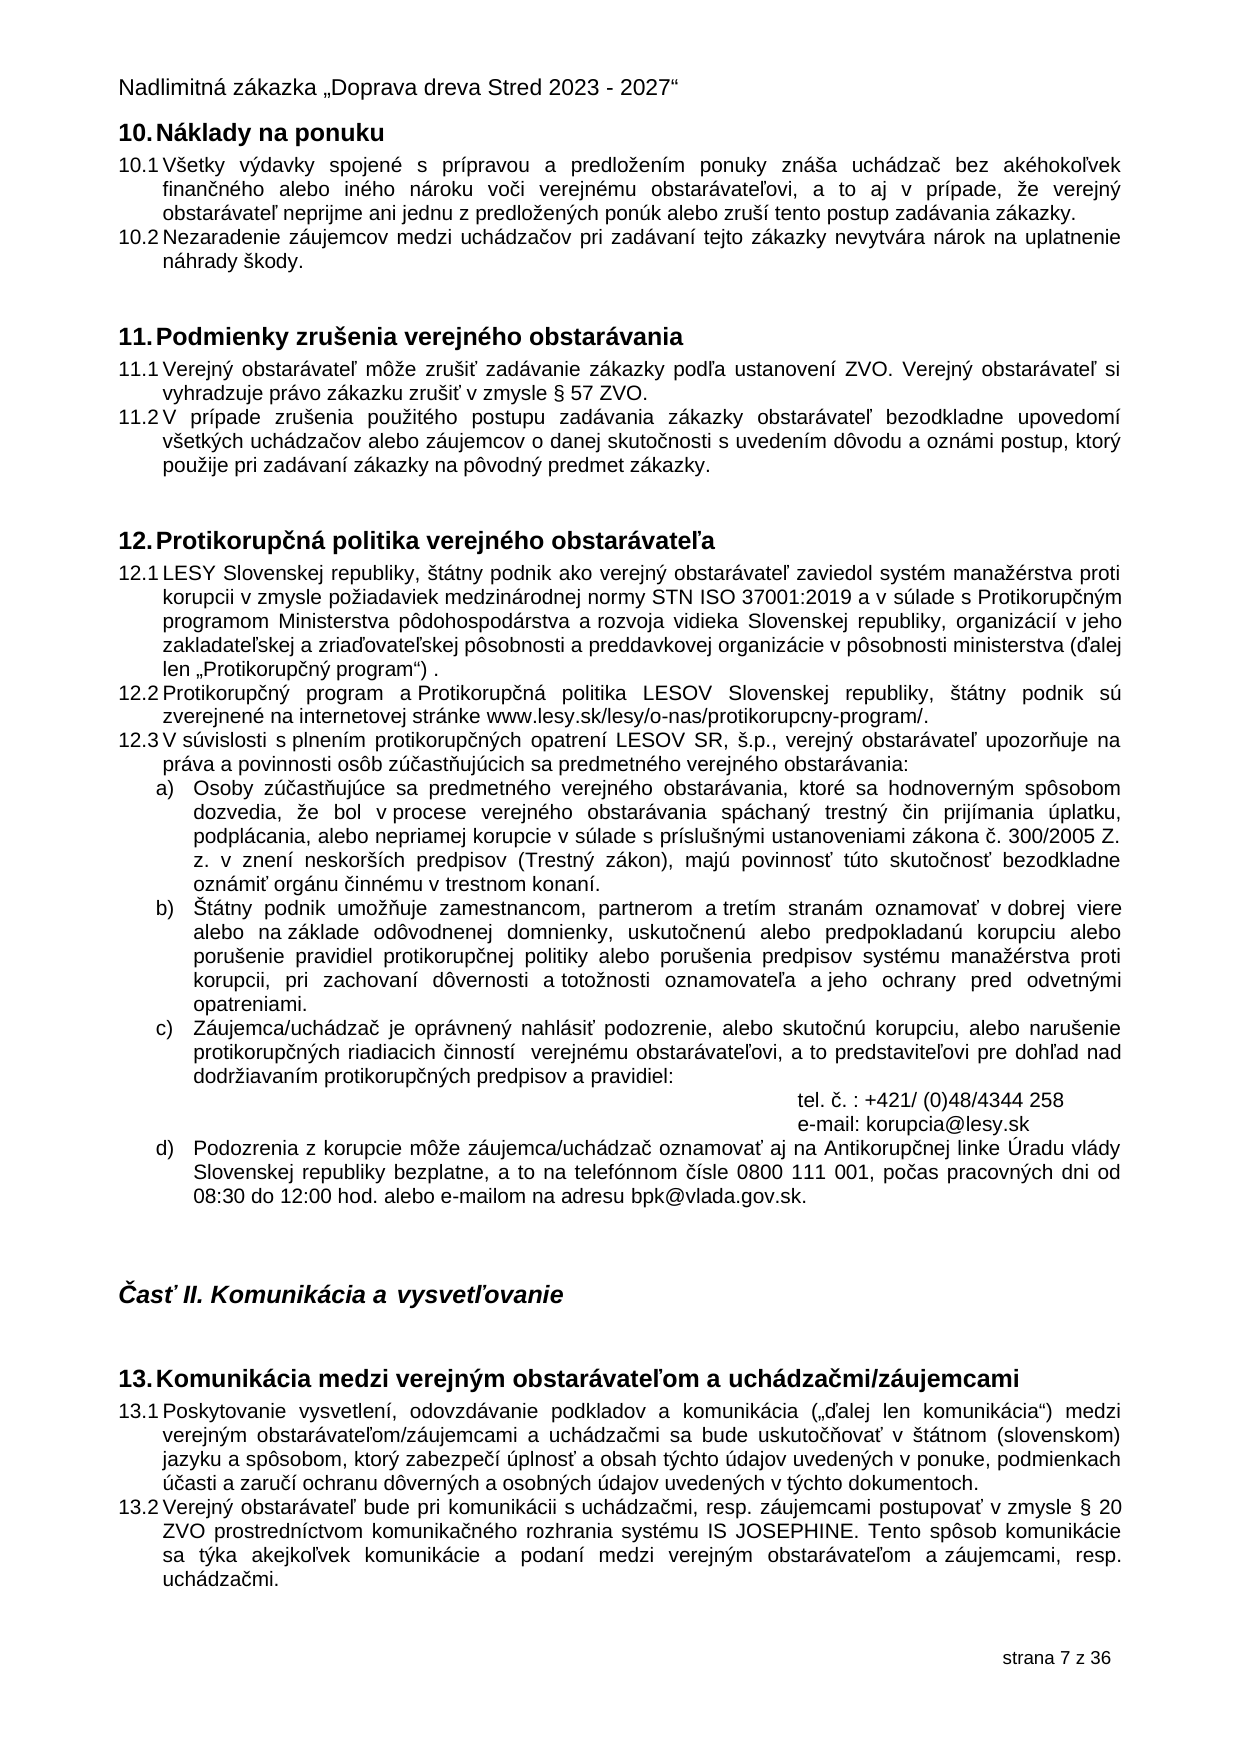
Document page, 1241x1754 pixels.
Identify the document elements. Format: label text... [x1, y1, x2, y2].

list V prípade zrušenia použitého postupu zadávania zákazky obstarávateľ bezodkladne upovedomí všetkých uchádzačov alebo záujemcov o danej skutočnosti s uvedením dôvodu a oznámi postup, ktorý použije pri zadávaní zákazky na pôvodný predmet zákazky. [118, 405, 1122, 477]
subtitle Podmienky zrušenia verejného obstarávania [118, 322, 1122, 351]
list Protikorupčný program a Protikorupčná politika LESOV Slovenskej republiky, štátny podnik sú zverejnené na internetovej stránke www.lesy.sk/lesy/o-nas/protikorupcny-program/. [118, 680, 1122, 728]
list Podozrenia z korupcie môže záujemca/uchádzač oznamovať aj na Antikorupčnej linke Úradu vlády Slovenskej republiky bezplatne, a to na telefónnom čísle 0800 111 001, počas pracovných dni od 08:30 do 12:00 hod. alebo e-mailom na adresu bpk@vlada.gov.sk. [156, 1136, 1122, 1207]
list Všetky výdavky spojené s prípravou a predložením ponuky znáša uchádzač bez akéhokoľvek finančného alebo iného nároku voči verejnému obstarávateľovi, a to aj v prípade, že verejný obstarávateľ neprijme ani jednu z predložených ponúk alebo zruší tento postup zadávania zákazky. [118, 153, 1122, 225]
text tel. č. : +421/ (0)48/4344 258 [118, 1088, 1122, 1112]
text e-mail: korupcia@lesy.sk [118, 1112, 1122, 1136]
list Záujemca/uchádzač je oprávnený nahlásiť podozrenie, alebo skutočnú korupciu, alebo narušenie protikorupčných riadiacich činností verejnému obstarávateľovi, a to predstaviteľovi pre dohľad nad dodržiavaním protikorupčných predpisov a pravidiel: [156, 1016, 1122, 1088]
list Osoby zúčastňujúce sa predmetného verejného obstarávania, ktoré sa hodnoverným spôsobom dozvedia, že bol v procese verejného obstarávania spáchaný trestný čin prijímania úplatku, podplácania, alebo nepriamej korupcie v súlade s príslušnými ustanoveniami zákona č. 300/2005 Z. z. v znení neskorších predpisov (Trestný zákon), majú povinnosť túto skutočnosť bezodkladne oznámiť orgánu činnému v trestnom konaní. [156, 776, 1122, 896]
list Poskytovanie vysvetlení, odovzdávanie podkladov a komunikácia („ďalej len komunikácia“) medzi verejným obstarávateľom/záujemcami a uchádzačmi sa bude uskutočňovať v štátnom (slovenskom) jazyku a spôsobom, ktorý zabezpečí úplnosť a obsah týchto údajov uvedených v ponuke, podmienkach účasti a zaručí ochranu dôverných a osobných údajov uvedených v týchto dokumentoch. [118, 1399, 1122, 1495]
subtitle Časť II. Komunikácia a vysvetľovanie [118, 1280, 1122, 1309]
list LESY Slovenskej republiky, štátny podnik ako verejný obstarávateľ zaviedol systém manažérstva proti korupcii v zmysle požiadaviek medzinárodnej normy STN ISO 37001:2019 a v súlade s Protikorupčným programom Ministerstva pôdohospodárstva a rozvoja vidieka Slovenskej republiky, organizácií v jeho zakladateľskej a zriaďovateľskej pôsobnosti a preddavkovej organizácie v pôsobnosti ministerstva (ďalej len „Protikorupčný program“) . [118, 561, 1122, 680]
subtitle Komunikácia medzi verejným obstarávateľom a uchádzačmi/záujemcami [118, 1364, 1122, 1393]
list Verejný obstarávateľ môže zrušiť zadávanie zákazky podľa ustanovení ZVO. Verejný obstarávateľ si vyhradzuje právo zákazku zrušiť v zmysle § 57 ZVO. [118, 357, 1122, 405]
list Štátny podnik umožňuje zamestnancom, partnerom a tretím stranám oznamovať v dobrej viere alebo na základe odôvodnenej domnienky, uskutočnenú alebo predpokladanú korupciu alebo porušenie pravidiel protikorupčnej politiky alebo porušenia predpisov systému manažérstva proti korupcii, pri zachovaní dôvernosti a totožnosti oznamovateľa a jeho ochrany pred odvetnými opatreniami. [156, 896, 1122, 1016]
subtitle Protikorupčná politika verejného obstarávateľa [118, 526, 1122, 554]
list Nezaradenie záujemcov medzi uchádzačov pri zadávaní tejto zákazky nevytvára nárok na uplatnenie náhrady škody. [118, 225, 1122, 273]
subtitle Náklady na ponuku [118, 118, 1122, 147]
list V súvislosti s plnením protikorupčných opatrení LESOV SR, š.p., verejný obstarávateľ upozorňuje na práva a povinnosti osôb zúčastňujúcich sa predmetného verejného obstarávania: [118, 728, 1122, 776]
list Verejný obstarávateľ bude pri komunikácii s uchádzačmi, resp. záujemcami postupovať v zmysle § 20 ZVO prostredníctvom komunikačného rozhrania systému IS JOSEPHINE. Tento spôsob komunikácie sa týka akejkoľvek komunikácie a podaní medzi verejným obstarávateľom a záujemcami, resp. uchádzačmi. [118, 1495, 1122, 1591]
